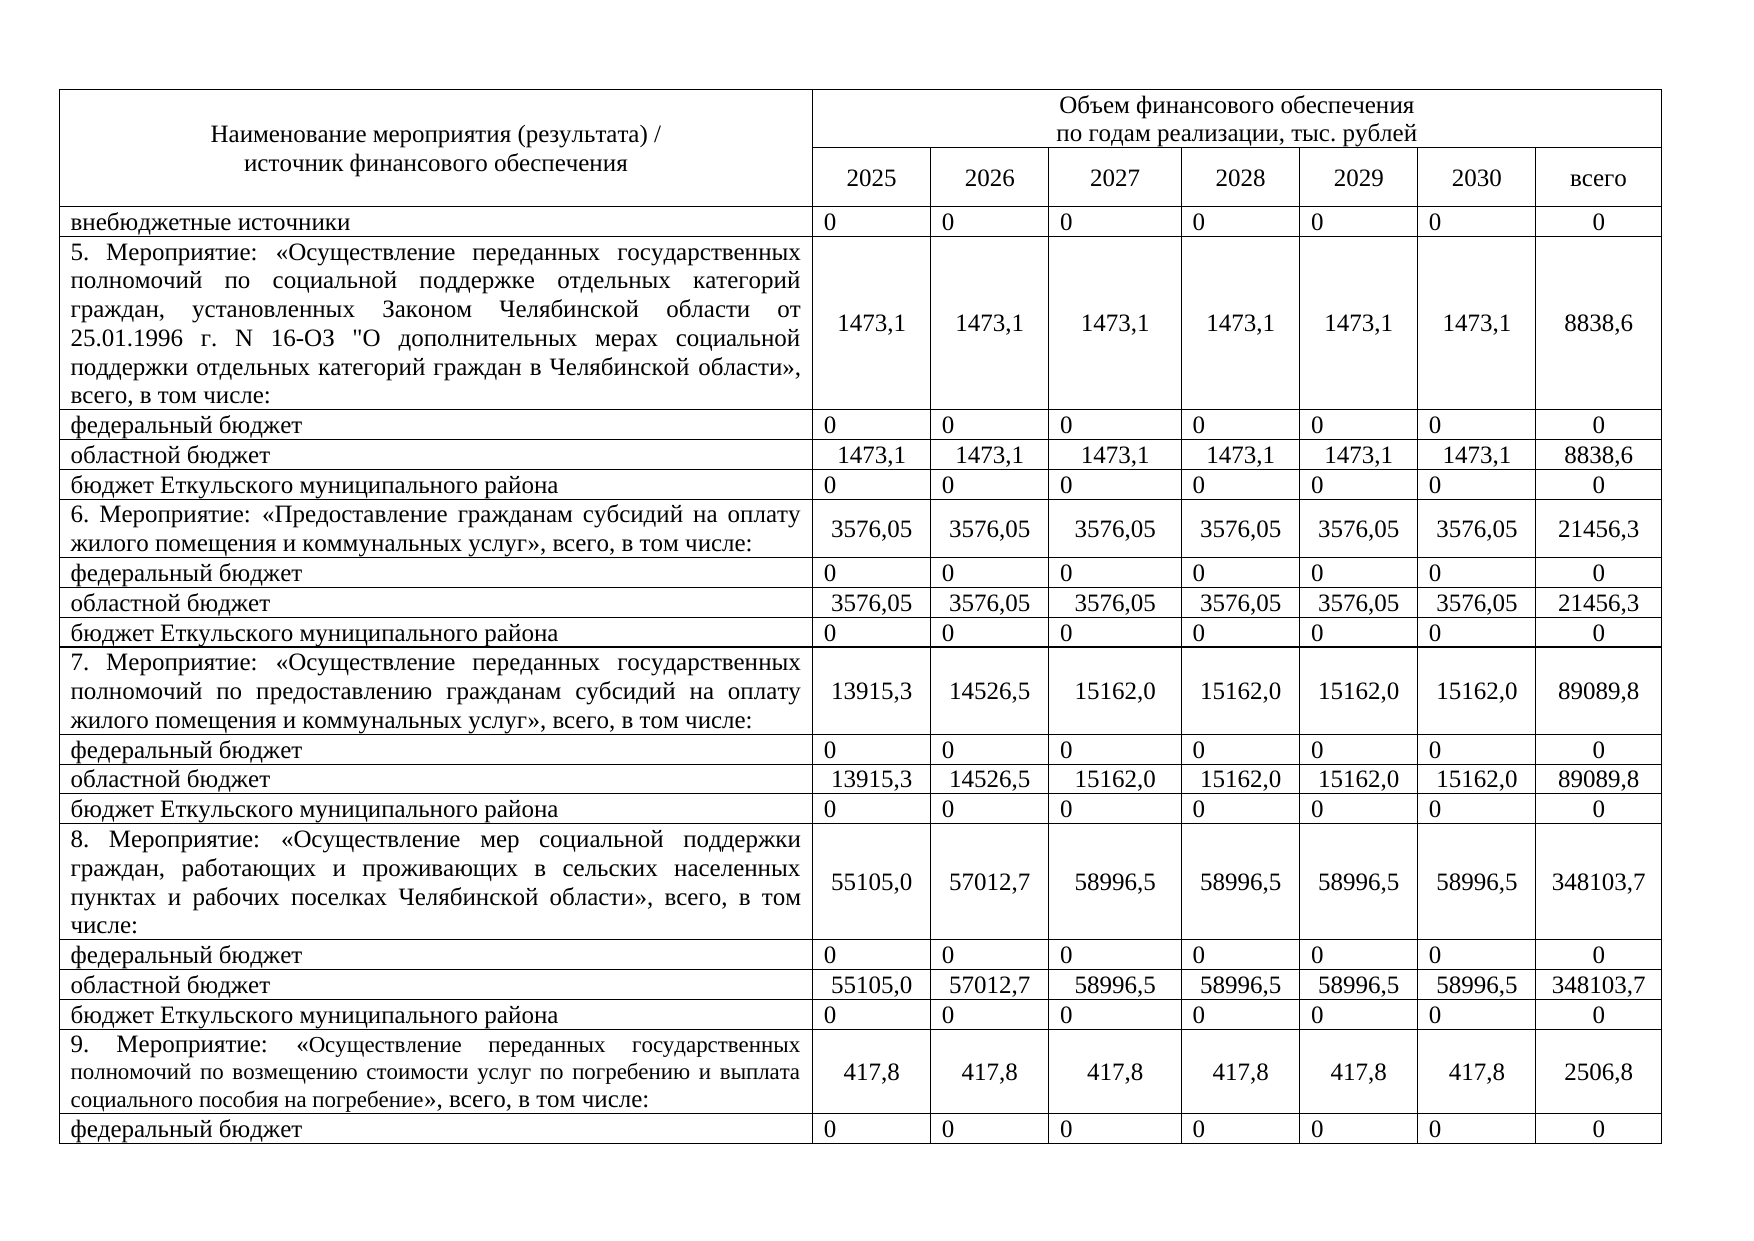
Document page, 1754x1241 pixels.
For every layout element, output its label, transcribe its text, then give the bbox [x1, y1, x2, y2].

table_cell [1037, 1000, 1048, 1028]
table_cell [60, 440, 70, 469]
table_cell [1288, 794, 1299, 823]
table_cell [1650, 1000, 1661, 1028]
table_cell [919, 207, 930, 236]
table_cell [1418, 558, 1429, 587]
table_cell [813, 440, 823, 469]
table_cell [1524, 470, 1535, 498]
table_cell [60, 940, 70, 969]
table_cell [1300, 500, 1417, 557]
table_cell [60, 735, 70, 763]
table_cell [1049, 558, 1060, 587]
table_cell всего [1536, 148, 1661, 206]
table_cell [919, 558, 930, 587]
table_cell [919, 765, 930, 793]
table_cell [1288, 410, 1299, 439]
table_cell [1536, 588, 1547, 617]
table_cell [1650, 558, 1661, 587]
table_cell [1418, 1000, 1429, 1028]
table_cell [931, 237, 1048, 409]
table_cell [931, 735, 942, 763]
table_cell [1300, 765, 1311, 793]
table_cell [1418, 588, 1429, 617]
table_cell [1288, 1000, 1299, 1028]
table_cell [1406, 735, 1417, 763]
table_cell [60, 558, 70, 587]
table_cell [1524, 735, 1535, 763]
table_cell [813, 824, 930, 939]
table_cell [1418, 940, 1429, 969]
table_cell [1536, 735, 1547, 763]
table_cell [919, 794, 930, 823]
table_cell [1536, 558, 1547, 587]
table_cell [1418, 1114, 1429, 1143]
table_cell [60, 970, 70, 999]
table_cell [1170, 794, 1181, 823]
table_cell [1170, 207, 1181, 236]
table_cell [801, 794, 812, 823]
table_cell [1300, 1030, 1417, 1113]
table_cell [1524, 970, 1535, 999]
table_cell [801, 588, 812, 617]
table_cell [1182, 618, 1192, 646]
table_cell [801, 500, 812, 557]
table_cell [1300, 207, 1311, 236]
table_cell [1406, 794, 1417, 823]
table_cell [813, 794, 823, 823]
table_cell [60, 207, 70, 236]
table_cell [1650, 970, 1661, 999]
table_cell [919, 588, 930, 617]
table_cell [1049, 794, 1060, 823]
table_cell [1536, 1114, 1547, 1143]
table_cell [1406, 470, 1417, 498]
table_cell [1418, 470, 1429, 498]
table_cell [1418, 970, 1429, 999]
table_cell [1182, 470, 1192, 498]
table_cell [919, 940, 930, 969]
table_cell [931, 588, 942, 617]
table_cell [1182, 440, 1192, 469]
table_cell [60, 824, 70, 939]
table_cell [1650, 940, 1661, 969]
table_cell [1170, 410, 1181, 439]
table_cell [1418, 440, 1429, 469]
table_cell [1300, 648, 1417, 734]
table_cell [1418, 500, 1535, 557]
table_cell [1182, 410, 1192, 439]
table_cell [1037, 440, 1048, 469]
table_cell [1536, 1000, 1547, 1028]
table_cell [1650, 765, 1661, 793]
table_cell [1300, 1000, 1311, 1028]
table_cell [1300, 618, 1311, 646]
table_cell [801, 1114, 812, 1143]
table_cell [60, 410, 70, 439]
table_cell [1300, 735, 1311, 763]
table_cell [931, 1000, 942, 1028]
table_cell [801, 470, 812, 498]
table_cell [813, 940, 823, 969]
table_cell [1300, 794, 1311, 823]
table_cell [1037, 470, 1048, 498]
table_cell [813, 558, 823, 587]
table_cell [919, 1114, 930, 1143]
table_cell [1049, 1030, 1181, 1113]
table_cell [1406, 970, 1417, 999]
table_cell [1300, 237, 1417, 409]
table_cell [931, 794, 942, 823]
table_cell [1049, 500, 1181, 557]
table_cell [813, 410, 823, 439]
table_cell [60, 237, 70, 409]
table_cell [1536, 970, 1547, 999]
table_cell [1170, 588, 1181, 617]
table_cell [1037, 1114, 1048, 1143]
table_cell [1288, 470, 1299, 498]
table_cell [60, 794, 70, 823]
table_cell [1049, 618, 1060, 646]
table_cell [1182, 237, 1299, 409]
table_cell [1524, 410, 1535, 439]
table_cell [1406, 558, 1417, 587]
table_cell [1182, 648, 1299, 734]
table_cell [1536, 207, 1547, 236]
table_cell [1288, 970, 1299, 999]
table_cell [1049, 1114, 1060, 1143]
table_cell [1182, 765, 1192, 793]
table_cell 2025 [813, 148, 930, 206]
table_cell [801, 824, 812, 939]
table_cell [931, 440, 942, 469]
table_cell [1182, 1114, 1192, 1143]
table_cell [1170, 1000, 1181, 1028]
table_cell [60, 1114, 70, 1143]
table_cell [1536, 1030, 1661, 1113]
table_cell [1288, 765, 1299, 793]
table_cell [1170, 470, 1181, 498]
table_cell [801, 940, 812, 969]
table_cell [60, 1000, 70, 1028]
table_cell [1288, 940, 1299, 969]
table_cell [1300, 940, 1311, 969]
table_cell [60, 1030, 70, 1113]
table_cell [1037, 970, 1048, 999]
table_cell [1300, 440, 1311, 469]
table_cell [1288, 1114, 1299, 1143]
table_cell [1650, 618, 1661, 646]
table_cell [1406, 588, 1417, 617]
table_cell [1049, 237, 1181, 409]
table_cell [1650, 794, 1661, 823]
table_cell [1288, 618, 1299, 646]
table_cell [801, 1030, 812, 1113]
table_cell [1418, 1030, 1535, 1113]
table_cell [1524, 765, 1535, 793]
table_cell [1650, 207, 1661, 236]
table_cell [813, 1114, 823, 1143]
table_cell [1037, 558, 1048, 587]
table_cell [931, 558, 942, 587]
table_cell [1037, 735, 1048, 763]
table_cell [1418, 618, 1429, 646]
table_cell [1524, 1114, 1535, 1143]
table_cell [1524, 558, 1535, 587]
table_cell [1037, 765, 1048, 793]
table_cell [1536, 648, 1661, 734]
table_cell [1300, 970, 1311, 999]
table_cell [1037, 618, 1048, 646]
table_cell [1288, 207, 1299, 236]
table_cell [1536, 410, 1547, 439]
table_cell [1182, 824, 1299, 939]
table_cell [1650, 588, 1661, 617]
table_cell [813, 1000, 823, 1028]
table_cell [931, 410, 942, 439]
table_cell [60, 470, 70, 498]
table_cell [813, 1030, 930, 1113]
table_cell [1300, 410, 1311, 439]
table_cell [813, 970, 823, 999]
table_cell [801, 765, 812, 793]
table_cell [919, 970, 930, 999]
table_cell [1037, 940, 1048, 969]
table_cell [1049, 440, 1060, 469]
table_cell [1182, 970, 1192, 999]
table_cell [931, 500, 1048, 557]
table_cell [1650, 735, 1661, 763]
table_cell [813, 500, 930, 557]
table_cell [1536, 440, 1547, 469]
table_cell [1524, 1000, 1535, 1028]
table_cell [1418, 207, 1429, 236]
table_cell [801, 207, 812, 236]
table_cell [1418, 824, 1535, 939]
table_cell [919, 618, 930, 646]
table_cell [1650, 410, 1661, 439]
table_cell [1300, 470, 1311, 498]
table_cell 2030 [1418, 148, 1535, 206]
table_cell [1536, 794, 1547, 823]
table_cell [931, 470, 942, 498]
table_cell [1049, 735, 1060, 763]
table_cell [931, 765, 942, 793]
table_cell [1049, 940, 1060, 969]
table_cell 2027 [1049, 148, 1181, 206]
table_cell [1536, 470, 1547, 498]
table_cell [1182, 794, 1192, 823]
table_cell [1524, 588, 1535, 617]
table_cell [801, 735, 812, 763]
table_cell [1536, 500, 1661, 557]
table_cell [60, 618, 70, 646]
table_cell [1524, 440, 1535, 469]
table_cell 2029 [1300, 148, 1417, 206]
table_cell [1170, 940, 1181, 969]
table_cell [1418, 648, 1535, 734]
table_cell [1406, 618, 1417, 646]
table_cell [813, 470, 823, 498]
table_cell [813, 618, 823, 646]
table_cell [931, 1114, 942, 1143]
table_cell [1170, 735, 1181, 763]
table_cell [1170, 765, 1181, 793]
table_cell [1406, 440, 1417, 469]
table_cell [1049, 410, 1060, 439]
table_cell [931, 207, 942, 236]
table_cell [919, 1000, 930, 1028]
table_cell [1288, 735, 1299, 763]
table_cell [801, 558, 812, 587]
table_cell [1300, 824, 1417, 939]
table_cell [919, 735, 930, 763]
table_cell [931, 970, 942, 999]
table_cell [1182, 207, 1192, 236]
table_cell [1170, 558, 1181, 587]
table_header Наименование мероприятия (результата) / источник финансового обеспечения [60, 90, 812, 206]
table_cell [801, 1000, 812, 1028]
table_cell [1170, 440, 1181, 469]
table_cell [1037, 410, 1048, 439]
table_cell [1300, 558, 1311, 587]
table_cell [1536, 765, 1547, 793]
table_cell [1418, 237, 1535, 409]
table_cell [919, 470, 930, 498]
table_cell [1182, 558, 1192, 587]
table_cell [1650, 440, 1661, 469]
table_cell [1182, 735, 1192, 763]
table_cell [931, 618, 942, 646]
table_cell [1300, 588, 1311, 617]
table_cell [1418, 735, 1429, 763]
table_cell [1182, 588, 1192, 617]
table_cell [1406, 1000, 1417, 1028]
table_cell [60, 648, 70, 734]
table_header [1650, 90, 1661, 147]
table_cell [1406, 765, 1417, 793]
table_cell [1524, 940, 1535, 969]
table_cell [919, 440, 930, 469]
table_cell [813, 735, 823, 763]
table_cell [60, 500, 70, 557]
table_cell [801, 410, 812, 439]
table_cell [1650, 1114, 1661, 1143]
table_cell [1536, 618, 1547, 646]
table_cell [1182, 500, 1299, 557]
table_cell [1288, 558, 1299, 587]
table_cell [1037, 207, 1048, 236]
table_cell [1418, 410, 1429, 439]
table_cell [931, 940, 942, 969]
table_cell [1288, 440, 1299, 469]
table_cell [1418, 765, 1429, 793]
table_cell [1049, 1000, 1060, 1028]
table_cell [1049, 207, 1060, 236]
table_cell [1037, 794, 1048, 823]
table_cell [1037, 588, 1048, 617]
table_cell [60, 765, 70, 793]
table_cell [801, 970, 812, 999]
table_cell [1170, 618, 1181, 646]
table_cell 2026 [931, 148, 1048, 206]
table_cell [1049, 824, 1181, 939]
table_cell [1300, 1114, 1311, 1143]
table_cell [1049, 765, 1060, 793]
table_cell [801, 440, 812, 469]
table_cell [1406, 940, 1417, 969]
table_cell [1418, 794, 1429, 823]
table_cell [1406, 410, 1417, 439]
table_cell 2028 [1182, 148, 1299, 206]
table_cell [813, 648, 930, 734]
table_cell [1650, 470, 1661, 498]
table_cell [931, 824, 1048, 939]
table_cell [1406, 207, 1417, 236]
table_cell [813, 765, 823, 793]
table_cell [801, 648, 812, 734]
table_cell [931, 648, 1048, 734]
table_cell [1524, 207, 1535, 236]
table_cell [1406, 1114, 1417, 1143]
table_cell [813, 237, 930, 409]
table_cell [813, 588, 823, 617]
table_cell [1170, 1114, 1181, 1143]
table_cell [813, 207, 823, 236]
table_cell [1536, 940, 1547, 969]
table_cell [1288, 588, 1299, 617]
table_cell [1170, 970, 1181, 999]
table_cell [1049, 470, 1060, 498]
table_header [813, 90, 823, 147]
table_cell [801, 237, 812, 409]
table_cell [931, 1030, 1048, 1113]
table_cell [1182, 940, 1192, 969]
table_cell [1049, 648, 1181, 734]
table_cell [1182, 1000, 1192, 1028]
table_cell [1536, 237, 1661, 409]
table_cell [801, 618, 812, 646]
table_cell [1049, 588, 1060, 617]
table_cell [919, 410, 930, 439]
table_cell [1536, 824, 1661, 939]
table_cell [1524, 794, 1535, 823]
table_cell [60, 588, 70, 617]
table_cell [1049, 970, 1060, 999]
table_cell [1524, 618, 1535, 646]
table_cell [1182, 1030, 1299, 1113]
